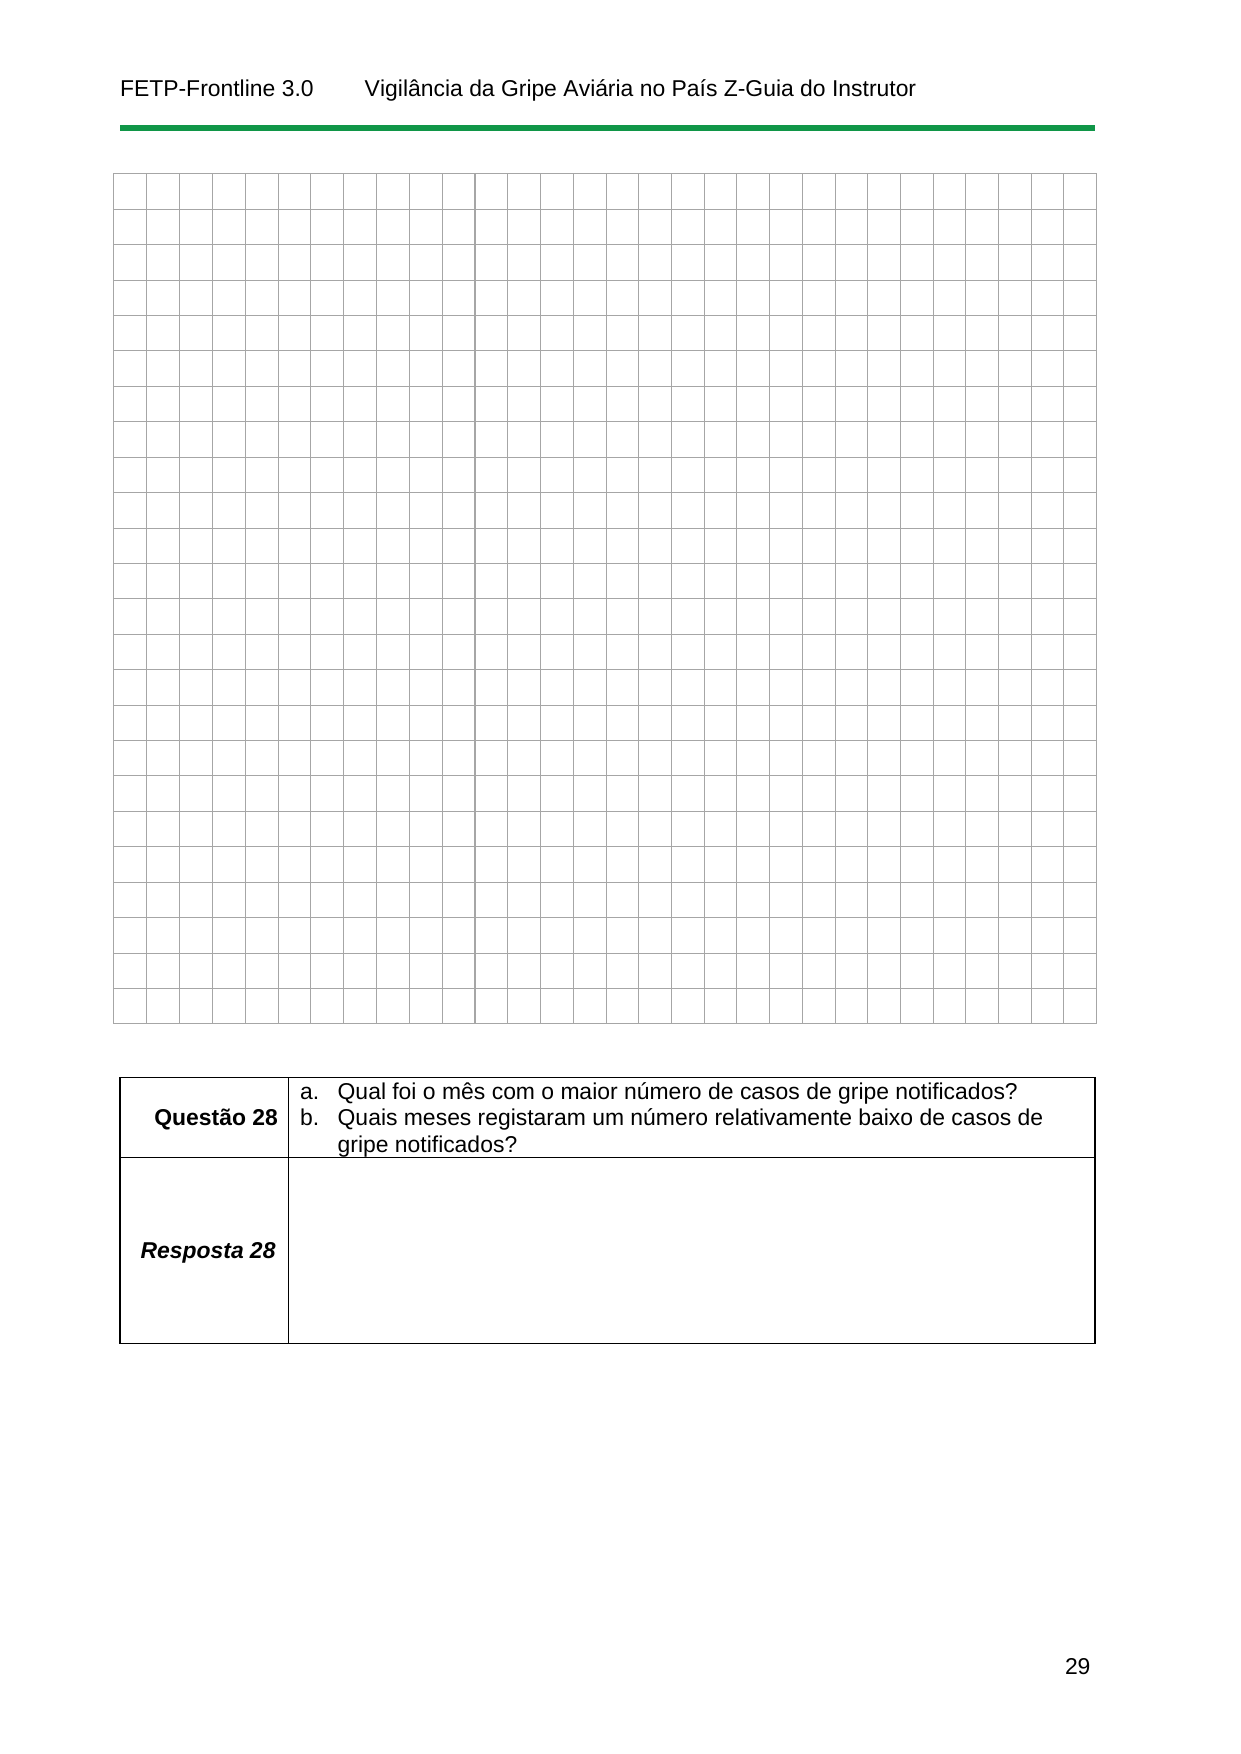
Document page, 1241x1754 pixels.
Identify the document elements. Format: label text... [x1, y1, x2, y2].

table_cell [508, 493, 540, 527]
table_cell [541, 351, 573, 386]
table_cell [476, 529, 507, 563]
table_cell [1032, 883, 1063, 917]
table_cell [476, 635, 507, 669]
table_cell [147, 599, 179, 634]
table_cell [344, 954, 376, 988]
table_cell [639, 989, 671, 1023]
table_cell [868, 564, 900, 598]
table_header [705, 174, 736, 209]
table_cell [966, 316, 998, 350]
table_cell [868, 883, 900, 917]
table_cell [901, 564, 933, 598]
table_cell [705, 776, 736, 811]
table_cell [180, 741, 212, 775]
table_cell [246, 989, 278, 1023]
table_cell [1032, 387, 1063, 421]
table_cell [705, 564, 736, 598]
table_cell [147, 422, 179, 457]
table_cell [279, 493, 310, 527]
table_cell [508, 210, 540, 244]
table_cell [966, 918, 998, 952]
table_cell [639, 458, 671, 492]
table_cell [901, 706, 933, 740]
table_cell [1064, 529, 1096, 563]
table_cell [770, 670, 802, 704]
table_cell [999, 564, 1031, 598]
table_header [901, 174, 933, 209]
table_cell [639, 883, 671, 917]
table_cell [1032, 351, 1063, 386]
table_cell [410, 635, 442, 669]
table_cell [803, 670, 835, 704]
table_cell [311, 245, 343, 279]
table_cell [934, 918, 965, 952]
table_cell [868, 529, 900, 563]
table_cell [672, 954, 704, 988]
table_cell [213, 599, 245, 634]
table_cell [737, 245, 769, 279]
table_cell [443, 989, 474, 1023]
table_cell [377, 776, 409, 811]
table_header [443, 174, 474, 209]
table_cell [705, 316, 736, 350]
table_cell [574, 316, 606, 350]
table_cell [476, 210, 507, 244]
table_cell [541, 493, 573, 527]
table_cell [147, 883, 179, 917]
table_cell [1064, 883, 1096, 917]
table_cell [213, 210, 245, 244]
table_cell [639, 529, 671, 563]
table_cell [1064, 954, 1096, 988]
table_cell [836, 387, 867, 421]
table_cell [311, 989, 343, 1023]
table_header [508, 174, 540, 209]
table_cell [737, 493, 769, 527]
table_cell [213, 706, 245, 740]
table_cell [114, 847, 146, 882]
table_cell [180, 210, 212, 244]
table_cell [279, 351, 310, 386]
table_cell [672, 351, 704, 386]
table_cell [147, 245, 179, 279]
table_cell [508, 741, 540, 775]
table_cell [803, 741, 835, 775]
table_cell [476, 918, 507, 952]
table_cell [607, 458, 638, 492]
table_cell [868, 210, 900, 244]
table_cell [999, 281, 1031, 315]
table_cell [607, 812, 638, 846]
table_cell [672, 741, 704, 775]
table_header [147, 174, 179, 209]
table_cell [607, 883, 638, 917]
table_cell [180, 989, 212, 1023]
table_cell [934, 281, 965, 315]
table_header [607, 174, 638, 209]
table_cell [311, 635, 343, 669]
table_cell [443, 351, 474, 386]
table_cell [114, 918, 146, 952]
table_cell [476, 564, 507, 598]
table_cell [607, 599, 638, 634]
table_cell [574, 741, 606, 775]
table_cell [410, 316, 442, 350]
table_cell [180, 918, 212, 952]
table_cell [737, 422, 769, 457]
table_cell [737, 670, 769, 704]
table_cell [1032, 989, 1063, 1023]
table_cell [737, 458, 769, 492]
table_cell [476, 706, 507, 740]
table_cell [966, 989, 998, 1023]
table_cell [934, 351, 965, 386]
table_cell [1032, 918, 1063, 952]
table_cell [410, 812, 442, 846]
table_cell [279, 776, 310, 811]
table_cell [966, 281, 998, 315]
table_cell [868, 387, 900, 421]
table_cell [311, 918, 343, 952]
table_cell [213, 670, 245, 704]
table_cell [377, 245, 409, 279]
table_cell [213, 954, 245, 988]
table_cell [836, 351, 867, 386]
table_cell [410, 847, 442, 882]
table_cell [246, 670, 278, 704]
table_cell [607, 281, 638, 315]
table_cell [541, 635, 573, 669]
table_cell [901, 210, 933, 244]
table_cell [508, 812, 540, 846]
table_cell [803, 210, 835, 244]
table_header [1032, 174, 1063, 209]
table_cell [508, 351, 540, 386]
table_cell [410, 493, 442, 527]
table_cell [443, 599, 474, 634]
table_cell [836, 316, 867, 350]
table_cell [213, 351, 245, 386]
table_cell [114, 635, 146, 669]
table_cell [574, 387, 606, 421]
table_cell [639, 706, 671, 740]
table_cell [999, 989, 1031, 1023]
table_cell [607, 245, 638, 279]
table_cell [868, 493, 900, 527]
table_cell [607, 954, 638, 988]
table_cell [377, 281, 409, 315]
table_cell [705, 918, 736, 952]
table_cell [836, 458, 867, 492]
table_cell [999, 245, 1031, 279]
table_cell [180, 812, 212, 846]
table_cell [246, 245, 278, 279]
table_cell [803, 493, 835, 527]
table_cell [639, 670, 671, 704]
table_cell [1032, 458, 1063, 492]
table_cell [410, 989, 442, 1023]
table_cell [639, 954, 671, 988]
table_cell [508, 458, 540, 492]
table_cell [377, 918, 409, 952]
table_cell [999, 387, 1031, 421]
table_cell [999, 847, 1031, 882]
table_cell [147, 989, 179, 1023]
table_cell [836, 245, 867, 279]
table_cell [311, 564, 343, 598]
table_cell [607, 635, 638, 669]
table_cell [344, 812, 376, 846]
table_cell [410, 281, 442, 315]
table_cell [999, 529, 1031, 563]
table_cell [279, 422, 310, 457]
table_header [868, 174, 900, 209]
table_cell [901, 670, 933, 704]
table_cell [934, 741, 965, 775]
table_cell [279, 954, 310, 988]
table_cell [443, 564, 474, 598]
table_cell [934, 847, 965, 882]
table_cell [410, 670, 442, 704]
table_cell [1064, 493, 1096, 527]
table_cell [574, 706, 606, 740]
table_cell [836, 529, 867, 563]
table_cell [803, 564, 835, 598]
table_cell [966, 670, 998, 704]
table_cell [868, 918, 900, 952]
table_cell [508, 635, 540, 669]
table_cell [508, 883, 540, 917]
table_cell [279, 741, 310, 775]
table_cell [476, 245, 507, 279]
table_cell [246, 387, 278, 421]
table_cell [1032, 281, 1063, 315]
table_cell [476, 458, 507, 492]
table_header [279, 174, 310, 209]
table_cell [770, 564, 802, 598]
table_cell [213, 245, 245, 279]
table_cell [279, 847, 310, 882]
table_cell [607, 422, 638, 457]
table_cell [966, 741, 998, 775]
table_cell [705, 847, 736, 882]
table_cell [377, 847, 409, 882]
table_cell [246, 776, 278, 811]
table_cell [574, 458, 606, 492]
table_cell [410, 351, 442, 386]
table_cell [770, 989, 802, 1023]
table_cell [410, 918, 442, 952]
table_cell [279, 989, 310, 1023]
table_cell [344, 599, 376, 634]
table_cell [607, 670, 638, 704]
table_cell [737, 741, 769, 775]
table_cell [901, 847, 933, 882]
table_cell [147, 776, 179, 811]
table_cell [344, 387, 376, 421]
table_cell [541, 883, 573, 917]
table_cell [705, 670, 736, 704]
table_cell [476, 316, 507, 350]
table_cell [672, 316, 704, 350]
table_cell [639, 635, 671, 669]
table_cell [868, 741, 900, 775]
table_cell [147, 493, 179, 527]
table_cell [344, 458, 376, 492]
table_cell [705, 281, 736, 315]
table_cell [1032, 529, 1063, 563]
table_cell [213, 281, 245, 315]
table_cell [279, 529, 310, 563]
table_cell [836, 281, 867, 315]
table_cell [541, 954, 573, 988]
table_cell [999, 706, 1031, 740]
table_cell [213, 635, 245, 669]
table_cell [574, 351, 606, 386]
table_cell [410, 422, 442, 457]
table_cell [803, 281, 835, 315]
table_cell [377, 883, 409, 917]
table_cell [213, 989, 245, 1023]
table_cell [180, 706, 212, 740]
table_cell [311, 387, 343, 421]
table_cell [476, 670, 507, 704]
table_cell [934, 387, 965, 421]
table_cell [213, 847, 245, 882]
table_cell [607, 989, 638, 1023]
table_cell [574, 954, 606, 988]
table_cell [1032, 245, 1063, 279]
table_cell [279, 564, 310, 598]
table_cell [147, 812, 179, 846]
table_cell [377, 706, 409, 740]
table_cell [1032, 741, 1063, 775]
table_cell [803, 812, 835, 846]
table_cell [180, 316, 212, 350]
table_cell [639, 564, 671, 598]
table_cell [705, 954, 736, 988]
table_cell [476, 281, 507, 315]
table_cell [672, 989, 704, 1023]
table_cell [213, 529, 245, 563]
table_cell [213, 883, 245, 917]
table_cell [672, 812, 704, 846]
table_cell [541, 210, 573, 244]
table_cell [607, 351, 638, 386]
table_cell [966, 387, 998, 421]
table_cell [114, 954, 146, 988]
table_cell [934, 954, 965, 988]
table_cell [311, 776, 343, 811]
table_cell [377, 529, 409, 563]
table_header [836, 174, 867, 209]
table_cell [114, 281, 146, 315]
table_cell [508, 706, 540, 740]
table_cell [114, 706, 146, 740]
table_cell [672, 883, 704, 917]
table_cell [770, 529, 802, 563]
table_cell [1032, 670, 1063, 704]
table_cell [1064, 281, 1096, 315]
table_cell [410, 776, 442, 811]
table_header [737, 174, 769, 209]
table_cell [508, 599, 540, 634]
table_cell [639, 493, 671, 527]
table_cell [901, 954, 933, 988]
table_cell [999, 210, 1031, 244]
table_cell [868, 776, 900, 811]
table_cell [289, 1158, 1094, 1343]
table_cell [901, 387, 933, 421]
table_header [574, 174, 606, 209]
table_cell [1064, 422, 1096, 457]
table_cell [279, 635, 310, 669]
table_cell [279, 281, 310, 315]
table_cell [246, 918, 278, 952]
table_cell [311, 812, 343, 846]
table_cell [1032, 210, 1063, 244]
table_cell [574, 847, 606, 882]
table_cell [574, 670, 606, 704]
table_cell [607, 706, 638, 740]
table_cell [311, 529, 343, 563]
table_cell [114, 210, 146, 244]
table_cell [1032, 599, 1063, 634]
table_cell [180, 564, 212, 598]
table_cell [901, 281, 933, 315]
table_cell [114, 529, 146, 563]
table_cell [803, 918, 835, 952]
table_cell [114, 387, 146, 421]
table_cell [639, 776, 671, 811]
table_cell [541, 316, 573, 350]
table_cell [377, 351, 409, 386]
table_cell [410, 529, 442, 563]
table_cell [246, 529, 278, 563]
table_cell [443, 741, 474, 775]
table_cell [737, 281, 769, 315]
table_cell [147, 529, 179, 563]
table_cell [639, 918, 671, 952]
table_cell [410, 245, 442, 279]
table_header [180, 174, 212, 209]
table_cell [246, 847, 278, 882]
table_cell [836, 918, 867, 952]
table_cell [836, 741, 867, 775]
table_cell [114, 812, 146, 846]
table_cell [311, 458, 343, 492]
table_header [377, 174, 409, 209]
table_cell [934, 210, 965, 244]
table_cell [705, 458, 736, 492]
table_cell [114, 989, 146, 1023]
table_cell [246, 316, 278, 350]
table_cell [443, 847, 474, 882]
table_cell [311, 670, 343, 704]
table_cell [737, 989, 769, 1023]
table_cell [737, 954, 769, 988]
table_cell [1032, 776, 1063, 811]
table_cell [770, 210, 802, 244]
table_cell [836, 670, 867, 704]
table_cell [868, 316, 900, 350]
table_cell [1064, 670, 1096, 704]
table_cell [705, 599, 736, 634]
table_cell [966, 954, 998, 988]
table_cell [1064, 210, 1096, 244]
table_cell [836, 847, 867, 882]
table_cell [966, 422, 998, 457]
table_cell [836, 706, 867, 740]
table_cell [246, 635, 278, 669]
table_cell [180, 776, 212, 811]
table_header Questão 28 [121, 1078, 288, 1157]
table_cell [607, 387, 638, 421]
table_cell [966, 706, 998, 740]
table_cell [508, 281, 540, 315]
table_cell [443, 529, 474, 563]
table_cell [541, 741, 573, 775]
table_header [1064, 174, 1096, 209]
table_cell [672, 776, 704, 811]
table_cell [311, 847, 343, 882]
table_cell [737, 599, 769, 634]
table_cell [966, 529, 998, 563]
table_cell [1064, 599, 1096, 634]
table_cell [344, 741, 376, 775]
table_cell [966, 883, 998, 917]
table_header [476, 174, 507, 209]
table_cell [1064, 989, 1096, 1023]
table_cell [213, 776, 245, 811]
table_cell [377, 210, 409, 244]
table_cell [114, 245, 146, 279]
table_cell [934, 529, 965, 563]
table_cell [246, 883, 278, 917]
table_cell [410, 564, 442, 598]
table_cell [180, 493, 212, 527]
table_cell [639, 316, 671, 350]
table_cell [114, 670, 146, 704]
table_cell [803, 458, 835, 492]
table_cell [147, 281, 179, 315]
table_cell [443, 812, 474, 846]
table_cell [672, 458, 704, 492]
table_cell [311, 281, 343, 315]
table_cell [934, 458, 965, 492]
table_cell [1032, 847, 1063, 882]
table_cell [770, 776, 802, 811]
table_cell [311, 706, 343, 740]
table_cell [966, 635, 998, 669]
table_cell [639, 741, 671, 775]
table_cell [114, 599, 146, 634]
table_cell [213, 918, 245, 952]
table_cell [541, 387, 573, 421]
table_cell [705, 706, 736, 740]
table_cell [180, 351, 212, 386]
table_cell [1064, 776, 1096, 811]
table_cell [901, 422, 933, 457]
table_cell [1032, 635, 1063, 669]
table_cell [344, 281, 376, 315]
table_cell [410, 387, 442, 421]
table_cell [311, 422, 343, 457]
table_cell [803, 883, 835, 917]
table_cell [377, 989, 409, 1023]
table_cell [246, 564, 278, 598]
table_cell [246, 741, 278, 775]
table_cell [836, 954, 867, 988]
table_cell [672, 422, 704, 457]
table_cell [901, 245, 933, 279]
table_cell [705, 351, 736, 386]
table_cell [508, 564, 540, 598]
table_cell [672, 210, 704, 244]
table_cell [999, 351, 1031, 386]
table_cell [344, 776, 376, 811]
table_cell [901, 493, 933, 527]
table_cell [639, 245, 671, 279]
table_cell [803, 989, 835, 1023]
table_cell [114, 351, 146, 386]
table_header [770, 174, 802, 209]
table_cell [279, 918, 310, 952]
table_cell [803, 316, 835, 350]
table_cell [541, 989, 573, 1023]
table_cell [311, 493, 343, 527]
table_cell [344, 989, 376, 1023]
table_cell [574, 883, 606, 917]
table_cell [541, 599, 573, 634]
table_cell [1064, 351, 1096, 386]
table_cell [934, 493, 965, 527]
table_cell [999, 812, 1031, 846]
table_cell [1064, 741, 1096, 775]
table_cell [213, 316, 245, 350]
table_cell [705, 422, 736, 457]
table_cell [574, 529, 606, 563]
table_cell [737, 351, 769, 386]
table_cell [574, 599, 606, 634]
table_cell [574, 812, 606, 846]
table_cell [508, 954, 540, 988]
table_cell [803, 706, 835, 740]
table_cell [868, 422, 900, 457]
table_cell [1064, 812, 1096, 846]
table_cell [607, 564, 638, 598]
table_cell [966, 351, 998, 386]
table_cell [443, 210, 474, 244]
table_cell [246, 351, 278, 386]
table_cell [443, 281, 474, 315]
table_cell [279, 812, 310, 846]
table_cell [180, 635, 212, 669]
table_cell [279, 316, 310, 350]
table_cell [377, 493, 409, 527]
table_cell [639, 387, 671, 421]
table_cell [574, 493, 606, 527]
table_cell [803, 529, 835, 563]
table_cell [803, 776, 835, 811]
table_cell [147, 210, 179, 244]
table_cell [476, 493, 507, 527]
table_cell [147, 387, 179, 421]
table_cell [213, 493, 245, 527]
table_cell [508, 847, 540, 882]
table_cell [672, 529, 704, 563]
table_header [803, 174, 835, 209]
table_cell [836, 422, 867, 457]
table_cell [999, 918, 1031, 952]
table_header [639, 174, 671, 209]
table_cell [737, 706, 769, 740]
table_cell [443, 883, 474, 917]
table_cell [934, 670, 965, 704]
table_cell [541, 281, 573, 315]
table_cell [279, 210, 310, 244]
table_cell [934, 989, 965, 1023]
table_cell [246, 599, 278, 634]
table_header [999, 174, 1031, 209]
table_cell [901, 599, 933, 634]
table_cell [377, 812, 409, 846]
table_cell [607, 210, 638, 244]
table_cell [770, 458, 802, 492]
table_cell [476, 351, 507, 386]
table_cell [999, 883, 1031, 917]
table_cell [508, 316, 540, 350]
table_cell [246, 954, 278, 988]
table_cell [737, 847, 769, 882]
table_cell [705, 245, 736, 279]
table_cell [836, 493, 867, 527]
table_cell [114, 776, 146, 811]
table_cell [344, 847, 376, 882]
table_cell [770, 316, 802, 350]
table_cell [508, 989, 540, 1023]
table_cell [999, 493, 1031, 527]
table_cell [377, 387, 409, 421]
table_cell [934, 706, 965, 740]
table_cell [966, 812, 998, 846]
table_cell [213, 812, 245, 846]
table_cell [508, 529, 540, 563]
table_cell [443, 918, 474, 952]
table_cell [705, 812, 736, 846]
table_cell [901, 776, 933, 811]
table_cell [147, 918, 179, 952]
table_cell [311, 954, 343, 988]
table_cell [868, 599, 900, 634]
table_cell [344, 210, 376, 244]
table_cell [541, 706, 573, 740]
table_cell [574, 210, 606, 244]
table_cell [279, 883, 310, 917]
table_cell [737, 316, 769, 350]
table_cell [541, 564, 573, 598]
table_cell [180, 529, 212, 563]
table_cell [607, 316, 638, 350]
table_cell [377, 599, 409, 634]
table_cell [476, 599, 507, 634]
table_cell [770, 493, 802, 527]
table_cell [770, 387, 802, 421]
table_cell [1064, 918, 1096, 952]
table_cell [443, 245, 474, 279]
table_cell [934, 635, 965, 669]
table_cell [737, 210, 769, 244]
table_cell [770, 741, 802, 775]
table_cell [901, 741, 933, 775]
table_cell [672, 670, 704, 704]
table_cell [836, 599, 867, 634]
table_cell [607, 741, 638, 775]
table_cell [377, 564, 409, 598]
table_cell [443, 670, 474, 704]
table_cell [246, 210, 278, 244]
table_cell [639, 812, 671, 846]
table_cell [934, 776, 965, 811]
table_cell [180, 847, 212, 882]
table_header [410, 174, 442, 209]
table_cell [705, 635, 736, 669]
table_cell [672, 564, 704, 598]
table_cell [344, 918, 376, 952]
table_cell [901, 316, 933, 350]
table_cell [246, 812, 278, 846]
table_cell [541, 529, 573, 563]
table_cell [476, 776, 507, 811]
table_cell [770, 635, 802, 669]
table_cell [803, 954, 835, 988]
table_cell [770, 599, 802, 634]
table_cell [737, 918, 769, 952]
table_cell [639, 847, 671, 882]
table_cell [180, 422, 212, 457]
table_cell [476, 422, 507, 457]
table_cell [934, 564, 965, 598]
table_cell [443, 954, 474, 988]
table_cell [574, 918, 606, 952]
table_header [246, 174, 278, 209]
table_cell [966, 458, 998, 492]
table_cell [705, 387, 736, 421]
table_cell [705, 741, 736, 775]
table_cell [705, 989, 736, 1023]
table_cell [868, 281, 900, 315]
table_cell [246, 493, 278, 527]
table_cell [311, 351, 343, 386]
table_cell [868, 351, 900, 386]
table_cell [344, 351, 376, 386]
table_cell [443, 635, 474, 669]
table_cell [1064, 387, 1096, 421]
table_cell [672, 918, 704, 952]
table_cell [966, 847, 998, 882]
table_cell [803, 635, 835, 669]
table_cell [114, 741, 146, 775]
table_cell [1064, 316, 1096, 350]
table_header [311, 174, 343, 209]
table_cell [246, 281, 278, 315]
table_cell [1032, 316, 1063, 350]
table_cell [901, 458, 933, 492]
table_cell [639, 351, 671, 386]
table_cell [541, 847, 573, 882]
table_header [213, 174, 245, 209]
table_cell [279, 670, 310, 704]
table_cell [966, 245, 998, 279]
table_cell [999, 670, 1031, 704]
table_cell [836, 635, 867, 669]
table_cell [770, 812, 802, 846]
table_cell [737, 529, 769, 563]
table_cell [443, 776, 474, 811]
table_cell [147, 316, 179, 350]
table_cell [114, 422, 146, 457]
table_cell [770, 706, 802, 740]
table_cell [377, 954, 409, 988]
table_cell [443, 458, 474, 492]
table_cell [1032, 422, 1063, 457]
table_cell [966, 210, 998, 244]
table_cell [1032, 564, 1063, 598]
table_cell [344, 670, 376, 704]
table_cell [213, 458, 245, 492]
table_cell [803, 245, 835, 279]
table_cell [344, 493, 376, 527]
table_cell [476, 883, 507, 917]
table_cell [311, 599, 343, 634]
table_cell [1064, 635, 1096, 669]
table_cell [999, 458, 1031, 492]
table_cell [279, 706, 310, 740]
table_cell [541, 245, 573, 279]
table_cell [180, 670, 212, 704]
table_cell [344, 422, 376, 457]
table_cell [377, 316, 409, 350]
table_cell [344, 316, 376, 350]
table_cell [966, 564, 998, 598]
table_cell [868, 706, 900, 740]
table_cell [770, 847, 802, 882]
table_cell [737, 883, 769, 917]
table_cell [574, 989, 606, 1023]
table_cell [508, 670, 540, 704]
table_cell [147, 635, 179, 669]
table_cell [737, 776, 769, 811]
table_cell [737, 812, 769, 846]
table_cell [836, 812, 867, 846]
table_cell [410, 883, 442, 917]
table_cell [344, 529, 376, 563]
table_cell [770, 351, 802, 386]
table_cell [966, 493, 998, 527]
table_cell [410, 741, 442, 775]
table_cell [770, 281, 802, 315]
table_cell [737, 635, 769, 669]
table_cell [311, 316, 343, 350]
table_cell [999, 599, 1031, 634]
table_cell [999, 422, 1031, 457]
table_cell [279, 458, 310, 492]
table_cell [574, 281, 606, 315]
table_cell [966, 599, 998, 634]
table_cell [1064, 458, 1096, 492]
table_cell [1064, 245, 1096, 279]
table_cell [443, 387, 474, 421]
table_cell [705, 493, 736, 527]
table_cell [607, 847, 638, 882]
table_cell [410, 458, 442, 492]
table_cell [476, 847, 507, 882]
table_cell [639, 599, 671, 634]
table_cell [1032, 954, 1063, 988]
table_cell [574, 422, 606, 457]
table_cell [999, 776, 1031, 811]
table_cell [114, 493, 146, 527]
table_cell [213, 387, 245, 421]
table_cell [901, 812, 933, 846]
table_cell [705, 883, 736, 917]
table_cell [410, 954, 442, 988]
table_cell [737, 387, 769, 421]
table_cell [836, 564, 867, 598]
table_cell [672, 847, 704, 882]
table_cell [508, 422, 540, 457]
table_cell [213, 564, 245, 598]
table_cell [868, 989, 900, 1023]
table_cell [770, 422, 802, 457]
table_cell [541, 670, 573, 704]
table_cell [639, 422, 671, 457]
table_cell [246, 422, 278, 457]
table_cell [836, 210, 867, 244]
table_cell [966, 776, 998, 811]
table_cell [213, 422, 245, 457]
table_cell [508, 776, 540, 811]
table_cell [868, 847, 900, 882]
table_cell [508, 387, 540, 421]
table_cell [344, 564, 376, 598]
table_cell [377, 458, 409, 492]
table_cell [770, 954, 802, 988]
table_cell [344, 635, 376, 669]
table_cell [999, 741, 1031, 775]
table_cell [443, 316, 474, 350]
table_cell [213, 741, 245, 775]
table_cell [1032, 493, 1063, 527]
table_cell [476, 954, 507, 988]
table_cell [180, 387, 212, 421]
table_cell [180, 599, 212, 634]
table_cell [705, 529, 736, 563]
table_cell [672, 493, 704, 527]
table_cell [311, 741, 343, 775]
table_cell [344, 245, 376, 279]
table_cell [377, 741, 409, 775]
table_cell [934, 812, 965, 846]
table_cell [1064, 706, 1096, 740]
table_cell [934, 599, 965, 634]
table_cell [279, 245, 310, 279]
table_cell [672, 635, 704, 669]
table_cell [147, 741, 179, 775]
table_cell [836, 989, 867, 1023]
table_cell [443, 493, 474, 527]
table_cell [868, 635, 900, 669]
table_cell [180, 458, 212, 492]
table_cell [901, 635, 933, 669]
table_cell [607, 493, 638, 527]
table_cell [901, 918, 933, 952]
table_cell [868, 670, 900, 704]
table_cell [147, 670, 179, 704]
table_cell [901, 989, 933, 1023]
table_cell [836, 776, 867, 811]
table_header [344, 174, 376, 209]
table_cell [868, 458, 900, 492]
table_cell [672, 706, 704, 740]
table_cell [541, 918, 573, 952]
table_cell [246, 458, 278, 492]
table_cell [147, 564, 179, 598]
table_cell [114, 316, 146, 350]
table_cell [476, 387, 507, 421]
table_cell [279, 387, 310, 421]
table_cell [147, 954, 179, 988]
table_cell [541, 422, 573, 457]
table_header [934, 174, 965, 209]
table_cell [1032, 812, 1063, 846]
table_cell [541, 776, 573, 811]
table_cell [443, 706, 474, 740]
table_cell [114, 564, 146, 598]
table_cell [672, 245, 704, 279]
table_cell [147, 351, 179, 386]
table_cell [246, 706, 278, 740]
table_cell [541, 458, 573, 492]
table_cell [1064, 847, 1096, 882]
table_cell [541, 812, 573, 846]
table_cell [377, 635, 409, 669]
table_cell [705, 210, 736, 244]
table_cell [607, 529, 638, 563]
table_cell [1064, 564, 1096, 598]
table_cell [901, 529, 933, 563]
table_cell [574, 564, 606, 598]
table_cell [901, 883, 933, 917]
table_cell [803, 422, 835, 457]
table_cell [770, 918, 802, 952]
table_cell [180, 954, 212, 988]
table_cell [443, 422, 474, 457]
table_cell [770, 883, 802, 917]
table_cell [311, 883, 343, 917]
table_cell [476, 989, 507, 1023]
table_cell [868, 245, 900, 279]
table_cell [607, 776, 638, 811]
table_cell [147, 458, 179, 492]
table_header [114, 174, 146, 209]
table_cell [180, 245, 212, 279]
table_cell [836, 883, 867, 917]
table_cell [574, 635, 606, 669]
table_cell [1032, 706, 1063, 740]
table_cell [934, 245, 965, 279]
table_cell [410, 599, 442, 634]
table_cell [279, 599, 310, 634]
table_cell [672, 281, 704, 315]
table_cell [476, 812, 507, 846]
table_header Qual foi o mês com o maior número de casos de gripe notificados? Quais meses registaram um número relativamente baixo de casos de gripe notificados? [289, 1078, 1094, 1157]
table_cell [607, 918, 638, 952]
table_cell [508, 245, 540, 279]
table_cell [114, 458, 146, 492]
table_cell [803, 599, 835, 634]
table_cell [737, 564, 769, 598]
table_cell [999, 316, 1031, 350]
table_cell [147, 847, 179, 882]
table_cell [344, 706, 376, 740]
table_cell [476, 741, 507, 775]
table_cell [803, 387, 835, 421]
table_cell [639, 281, 671, 315]
table_header [541, 174, 573, 209]
table_cell [934, 883, 965, 917]
table_cell [377, 422, 409, 457]
table_cell Resposta 28 [121, 1158, 288, 1343]
table_cell [803, 351, 835, 386]
table_header [672, 174, 704, 209]
table_cell [180, 281, 212, 315]
table_cell [999, 954, 1031, 988]
table_cell [803, 847, 835, 882]
table_header [966, 174, 998, 209]
table_cell [574, 776, 606, 811]
table_cell [344, 883, 376, 917]
table_cell [868, 812, 900, 846]
table_cell [147, 706, 179, 740]
table_cell [868, 954, 900, 988]
table_cell [180, 883, 212, 917]
table_cell [901, 351, 933, 386]
table_cell [574, 245, 606, 279]
table_cell [410, 706, 442, 740]
table_cell [672, 387, 704, 421]
table_cell [770, 245, 802, 279]
table_cell [934, 422, 965, 457]
table_cell [311, 210, 343, 244]
table_cell [377, 670, 409, 704]
table_cell [508, 918, 540, 952]
table_cell [672, 599, 704, 634]
table_cell [639, 210, 671, 244]
table_cell [114, 883, 146, 917]
table_cell [999, 635, 1031, 669]
table_cell [934, 316, 965, 350]
table_cell [410, 210, 442, 244]
